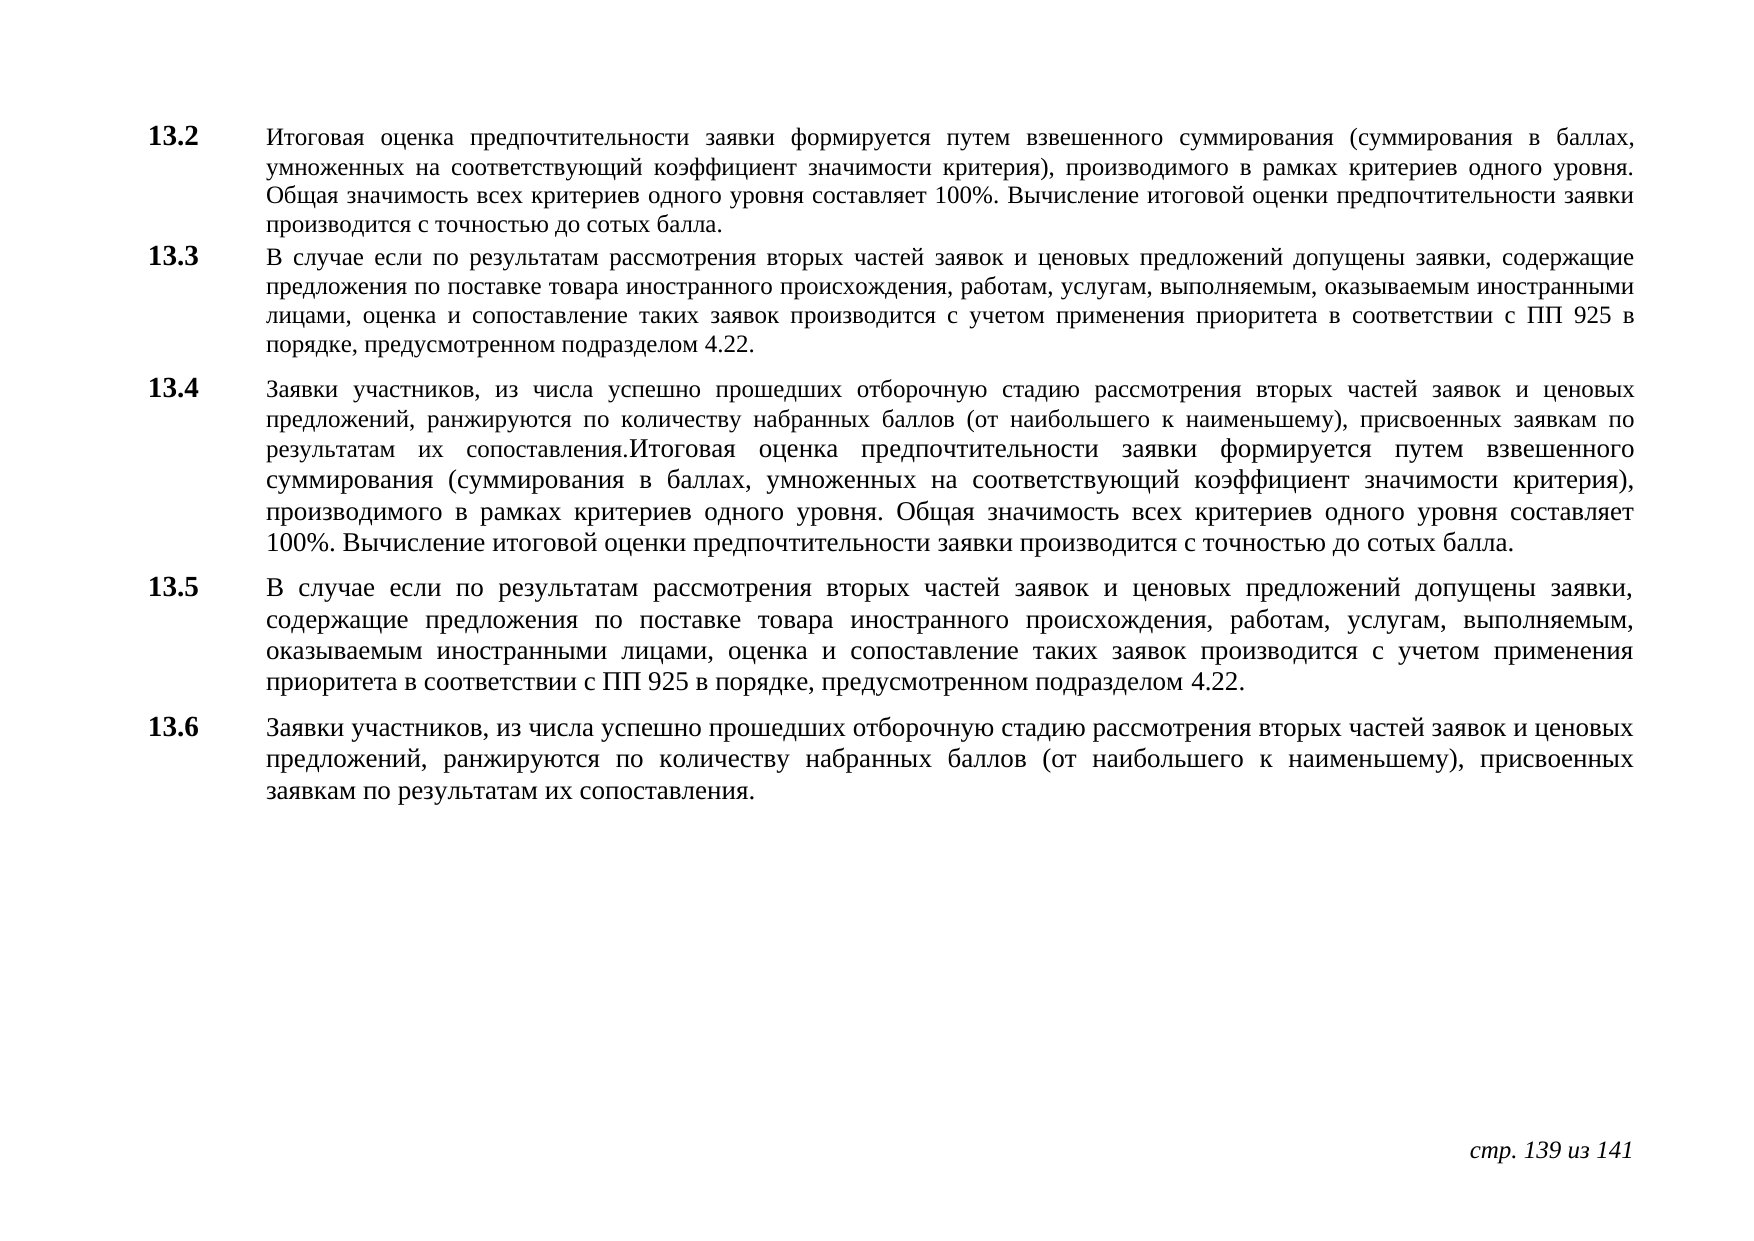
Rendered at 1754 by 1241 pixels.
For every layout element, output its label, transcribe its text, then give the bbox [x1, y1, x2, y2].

list Заявки участников, из числа успешно прошедших отборочную стадию рассмотрения вторых частей заявок и ценовых предложений, ранжируются по количеству набранных баллов (от наибольшего к наименьшему), присвоенных заявкам по результатам их сопоставления. [148, 709, 1636, 805]
list В случае если по результатам рассмотрения вторых частей заявок и ценовых предложений допущены заявки, содержащие предложения по поставке товара иностранного происхождения, работам, услугам, выполняемым, оказываемым иностранными лицами, оценка и сопоставление таких заявок производится с учетом применения приоритета в соответствии с ПП 925 в порядке, предусмотренном подразделом 4.22. [148, 569, 1636, 697]
list В случае если по результатам рассмотрения вторых частей заявок и ценовых предложений допущены заявки, содержащие предложения по поставке товара иностранного происхождения, работам, услугам, выполняемым, оказываемым иностранными лицами, оценка и сопоставление таких заявок производится с учетом применения приоритета в соответствии с ПП 925 в порядке, предусмотренном подразделом 4.22. [148, 238, 1636, 358]
list Итоговая оценка предпочтительности заявки формируется путем взвешенного суммирования (суммирования в баллах, умноженных на соответствующий коэффициент значимости критерия), производимого в рамках критериев одного уровня. Общая значимость всех критериев одного уровня составляет 100%. Вычисление итоговой оценки предпочтительности заявки производится с точностью до сотых балла. [148, 118, 1636, 238]
list Заявки участников, из числа успешно прошедших отборочную стадию рассмотрения вторых частей заявок и ценовых предложений, ранжируются по количеству набранных баллов (от наибольшего к наименьшему), присвоенных заявкам по результатам их сопоставления.Итоговая оценка предпочтительности заявки формируется путем взвешенного суммирования (суммирования в баллах, умноженных на соответствующий коэффициент значимости критерия), производимого в рамках критериев одного уровня. Общая значимость всех критериев одного уровня составляет 100%. Вычисление итоговой оценки предпочтительности заявки производится с точностью до сотых балла. [148, 370, 1636, 557]
